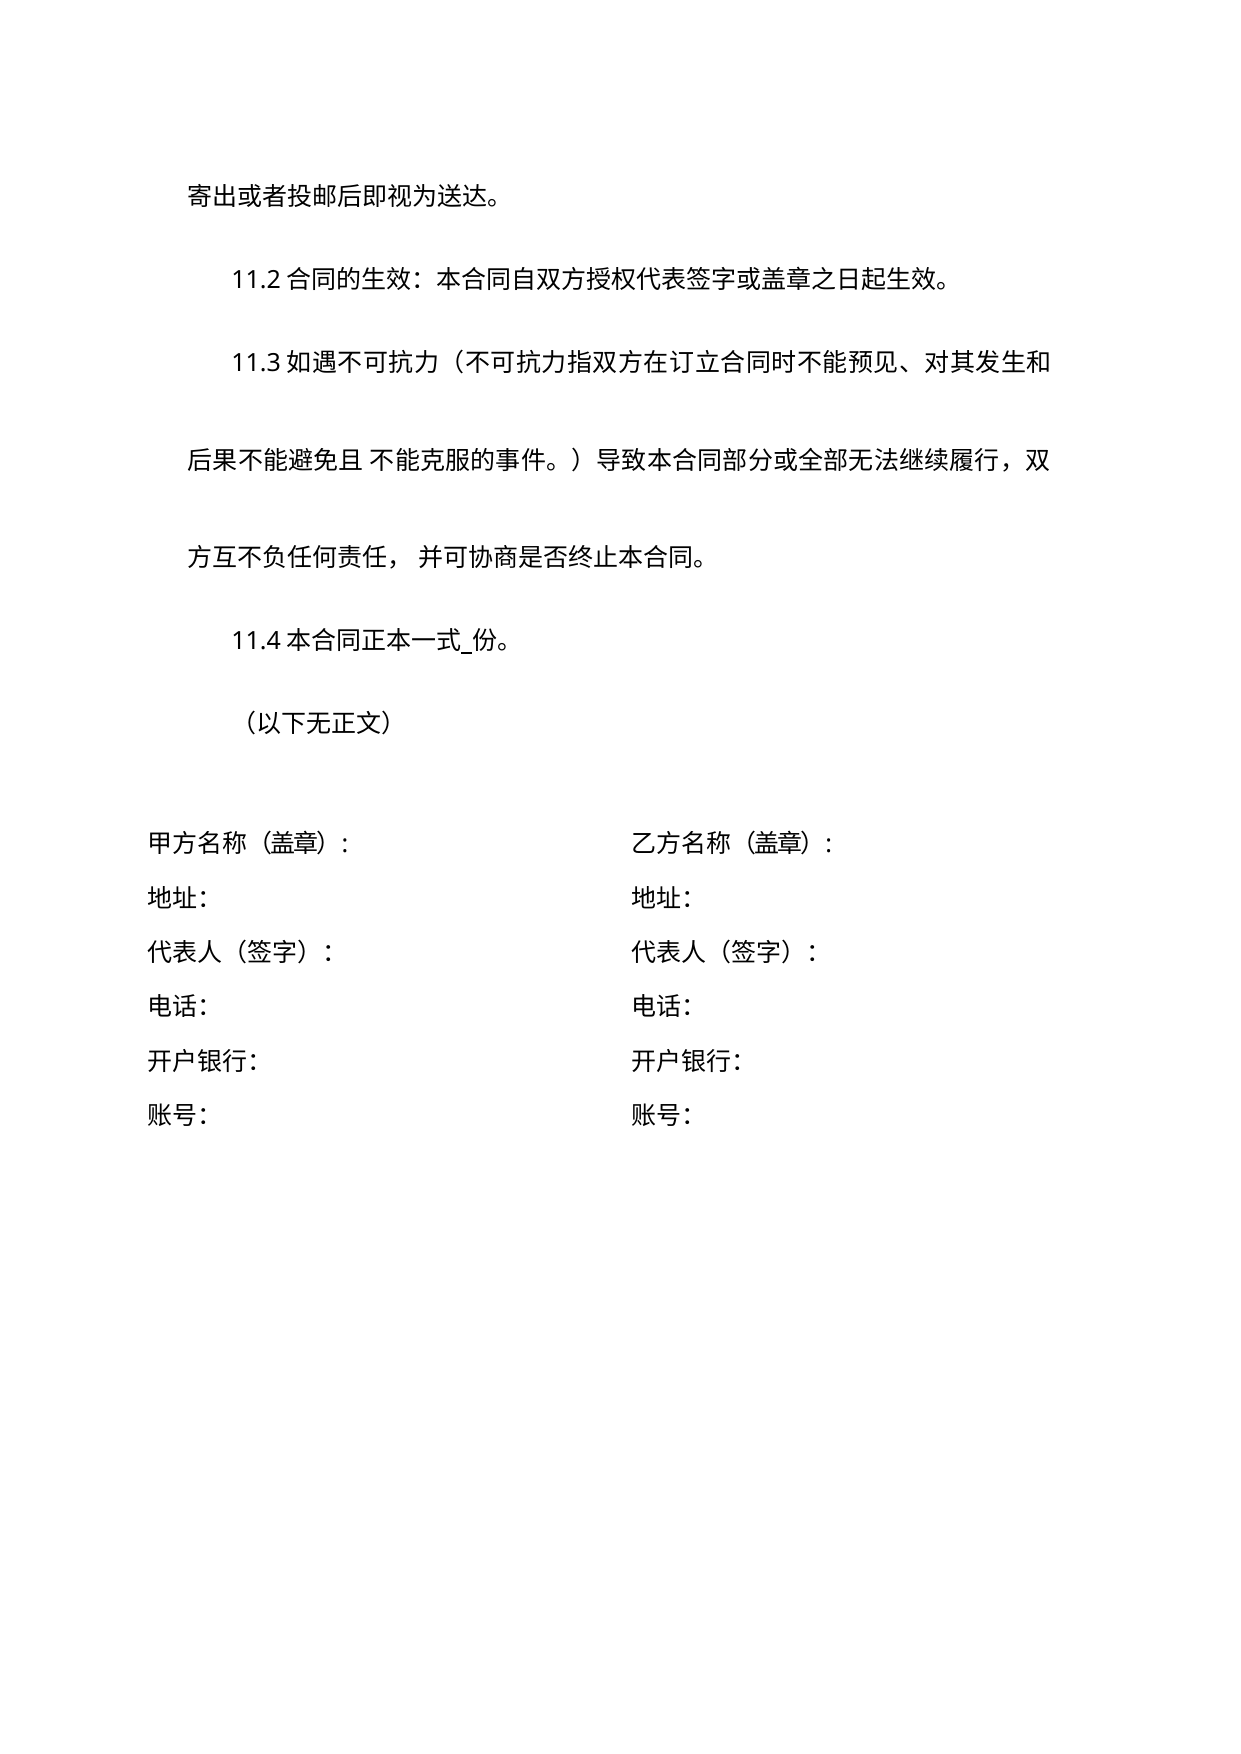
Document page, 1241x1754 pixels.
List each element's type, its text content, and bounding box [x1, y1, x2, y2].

table_header 甲方名称（盖章）: 地址： 代表人（签字）： 电话： 开户银行： 账号： [136, 824, 620, 1144]
text 11.4本合同正本一式 份。 [187, 606, 1053, 671]
text （以下无正文） [187, 689, 1053, 754]
text 11.3如遇不可抗力（不可抗力指双方在订立合同时不能预见、对其发生和后果不能避免且 不能克服的事件。）导致本合同部分或全部无法继续履行，双方互不负任何责任， 并可协商是否终止本合同。 [187, 328, 1053, 588]
table_header 乙方名称（盖章）: 地址： 代表人（签字）： 电话： 开户银行： 账号： [620, 824, 1104, 1144]
text 11.2合同的生效：本合同自双方授权代表签字或盖章之日起生效。 [187, 245, 1053, 310]
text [187, 162, 1053, 227]
